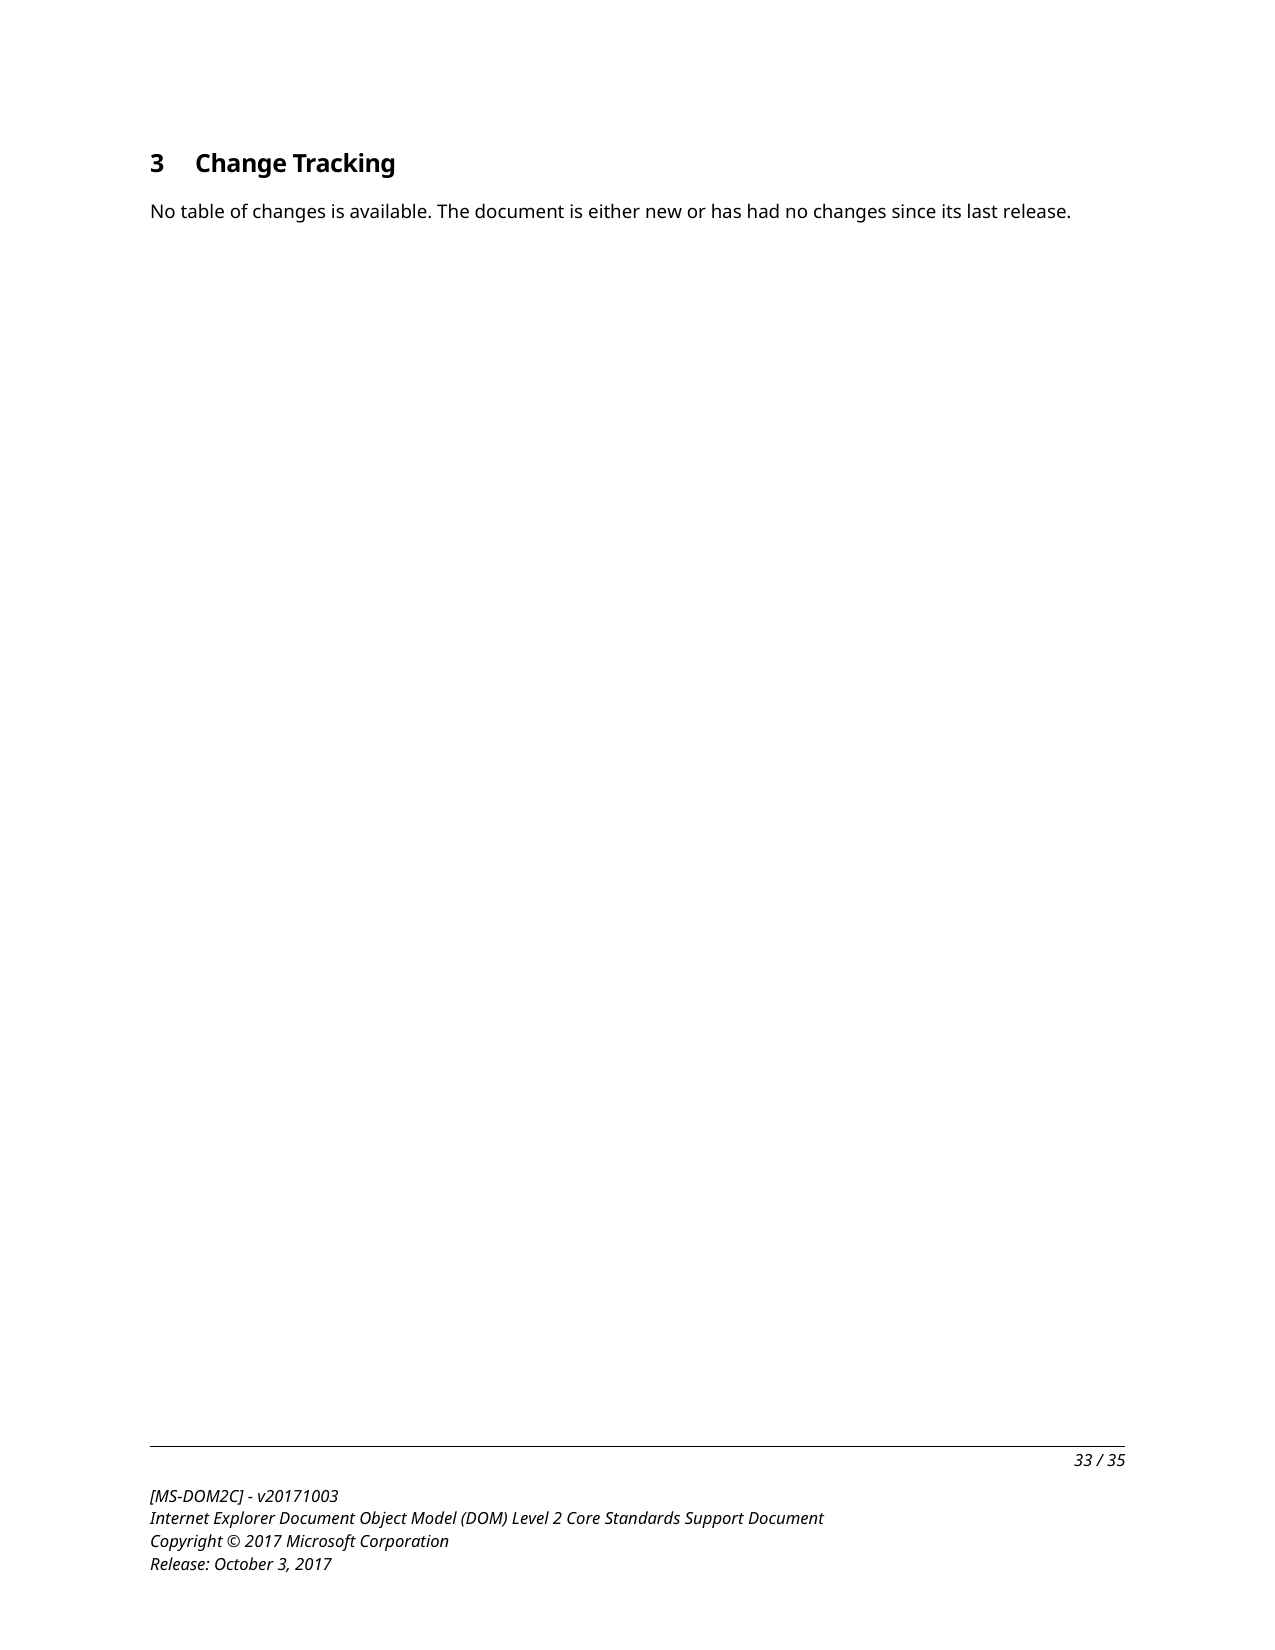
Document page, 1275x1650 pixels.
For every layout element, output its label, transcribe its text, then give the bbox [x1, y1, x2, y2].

subtitle Change Tracking [150, 146, 1125, 180]
text No table of changes is available. The document is either new or has had no changes since its last release. [150, 199, 1125, 224]
